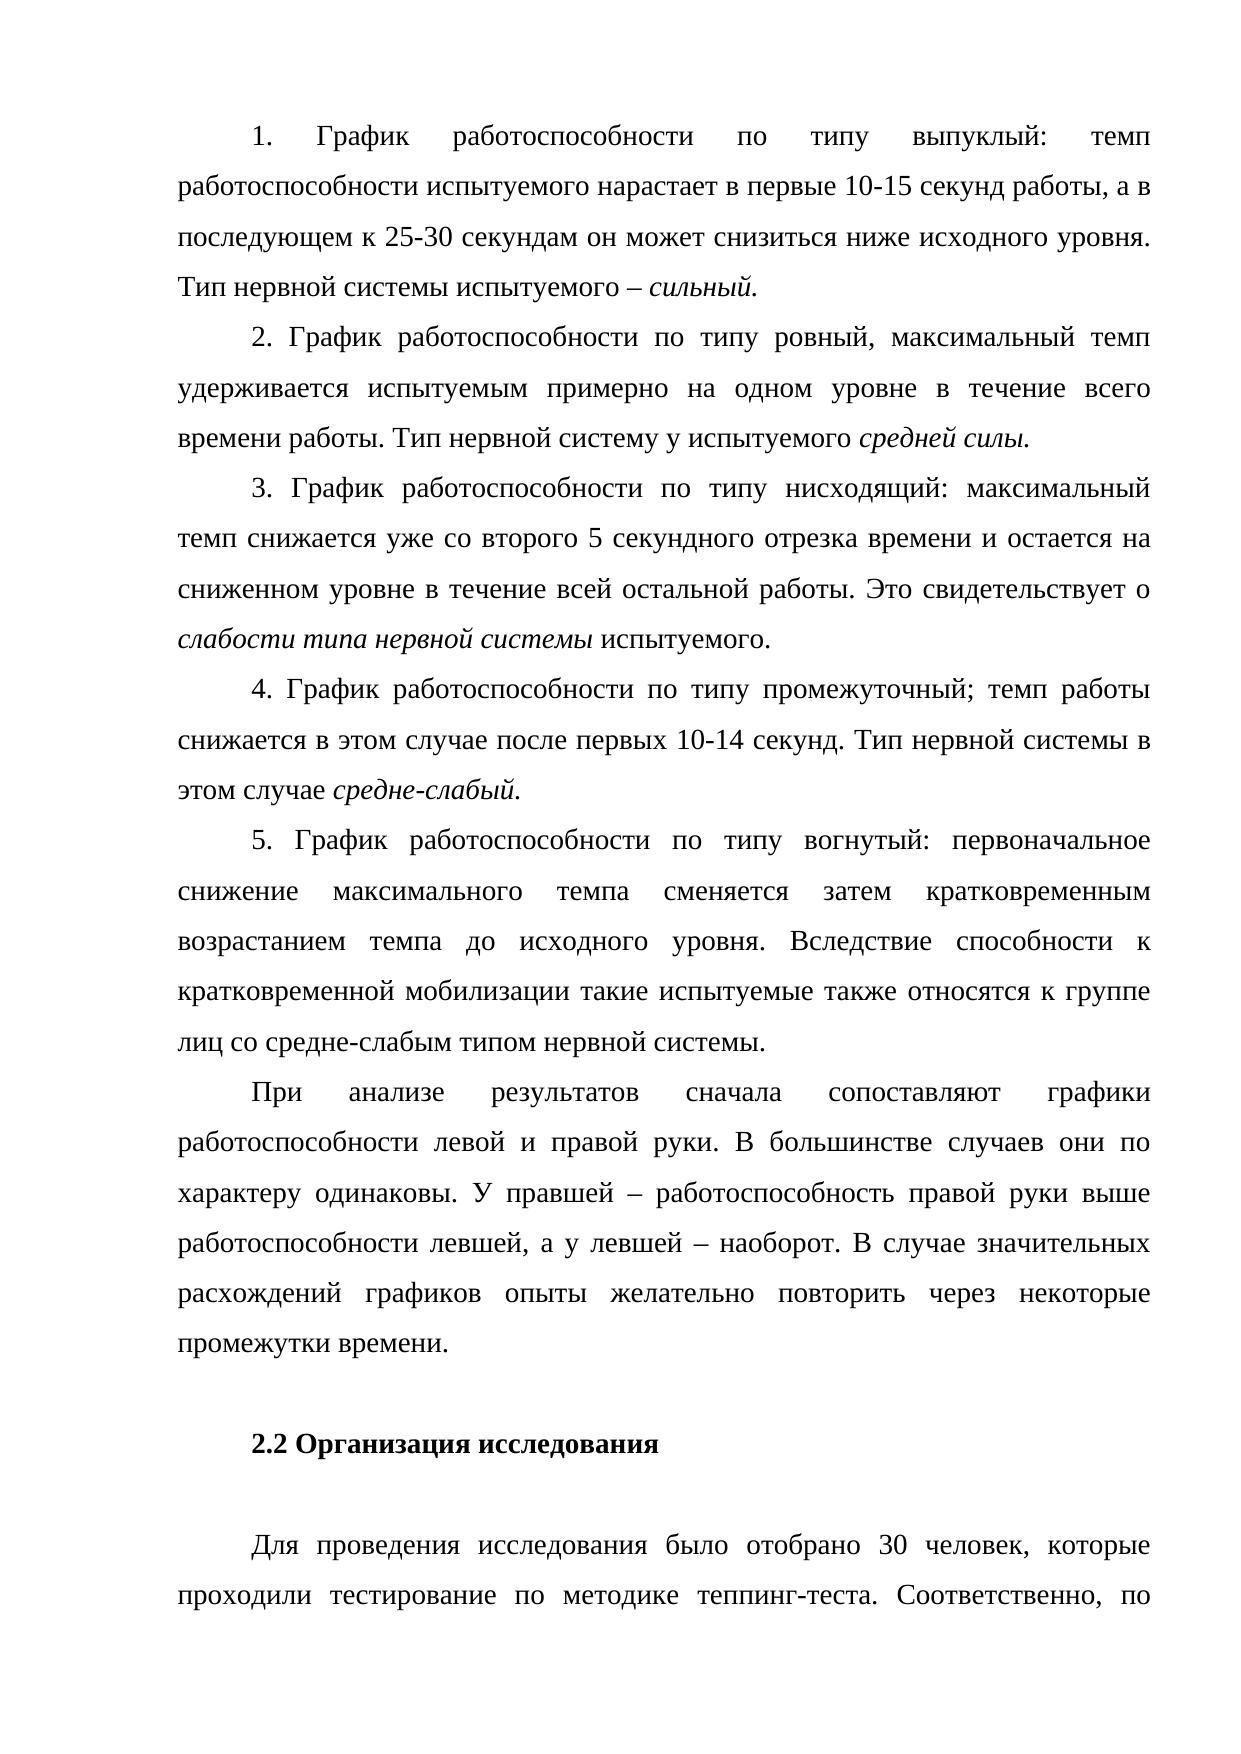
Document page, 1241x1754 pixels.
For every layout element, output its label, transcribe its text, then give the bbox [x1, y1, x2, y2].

text 2.2 Организация исследования [177, 1426, 1152, 1460]
text 2. График работоспособности по типу ровный, максимальный темп удерживается испытуемым примерно на одном уровне в течение всего времени работы. Тип нервной систему у испытуемого средней силы. [177, 319, 1152, 453]
text 4. График работоспособности по типу промежуточный; темп работы снижается в этом случае после первых 10-14 секунд. Тип нервной системы в этом случае средне-слабый. [177, 672, 1152, 806]
text 1. График работоспособности по типу выпуклый: темп работоспособности испытуемого нарастает в первые 10-15 секунд работы, а в последующем к 25-30 секундам он может снизиться ниже исходного уровня. Тип нервной системы испытуемого – сильный. [177, 118, 1152, 303]
text 3. График работоспособности по типу нисходящий: максимальный темп снижается уже со второго 5 секундного отрезка времени и остается на сниженном уровне в течение всей остальной работы. Это свидетельствует о слабости типа нервной системы испытуемого. [177, 470, 1152, 655]
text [177, 1527, 1152, 1611]
text 5. График работоспособности по типу вогнутый: первоначальное снижение максимального темпа сменяется затем кратковременным возрастанием темпа до исходного уровня. Вследствие способности к кратковременной мобилизации такие испытуемые также относятся к группе лиц со средне-слабым типом нервной системы. [177, 822, 1152, 1057]
text При анализе результатов сначала сопоставляют графики работоспособности левой и правой руки. В большинстве случаев они по характеру одинаковы. У правшей – работоспособность правой руки выше работоспособности левшей, а у левшей – наоборот. В случае значительных расхождений графиков опыты желательно повторить через некоторые промежутки времени. [177, 1074, 1152, 1359]
